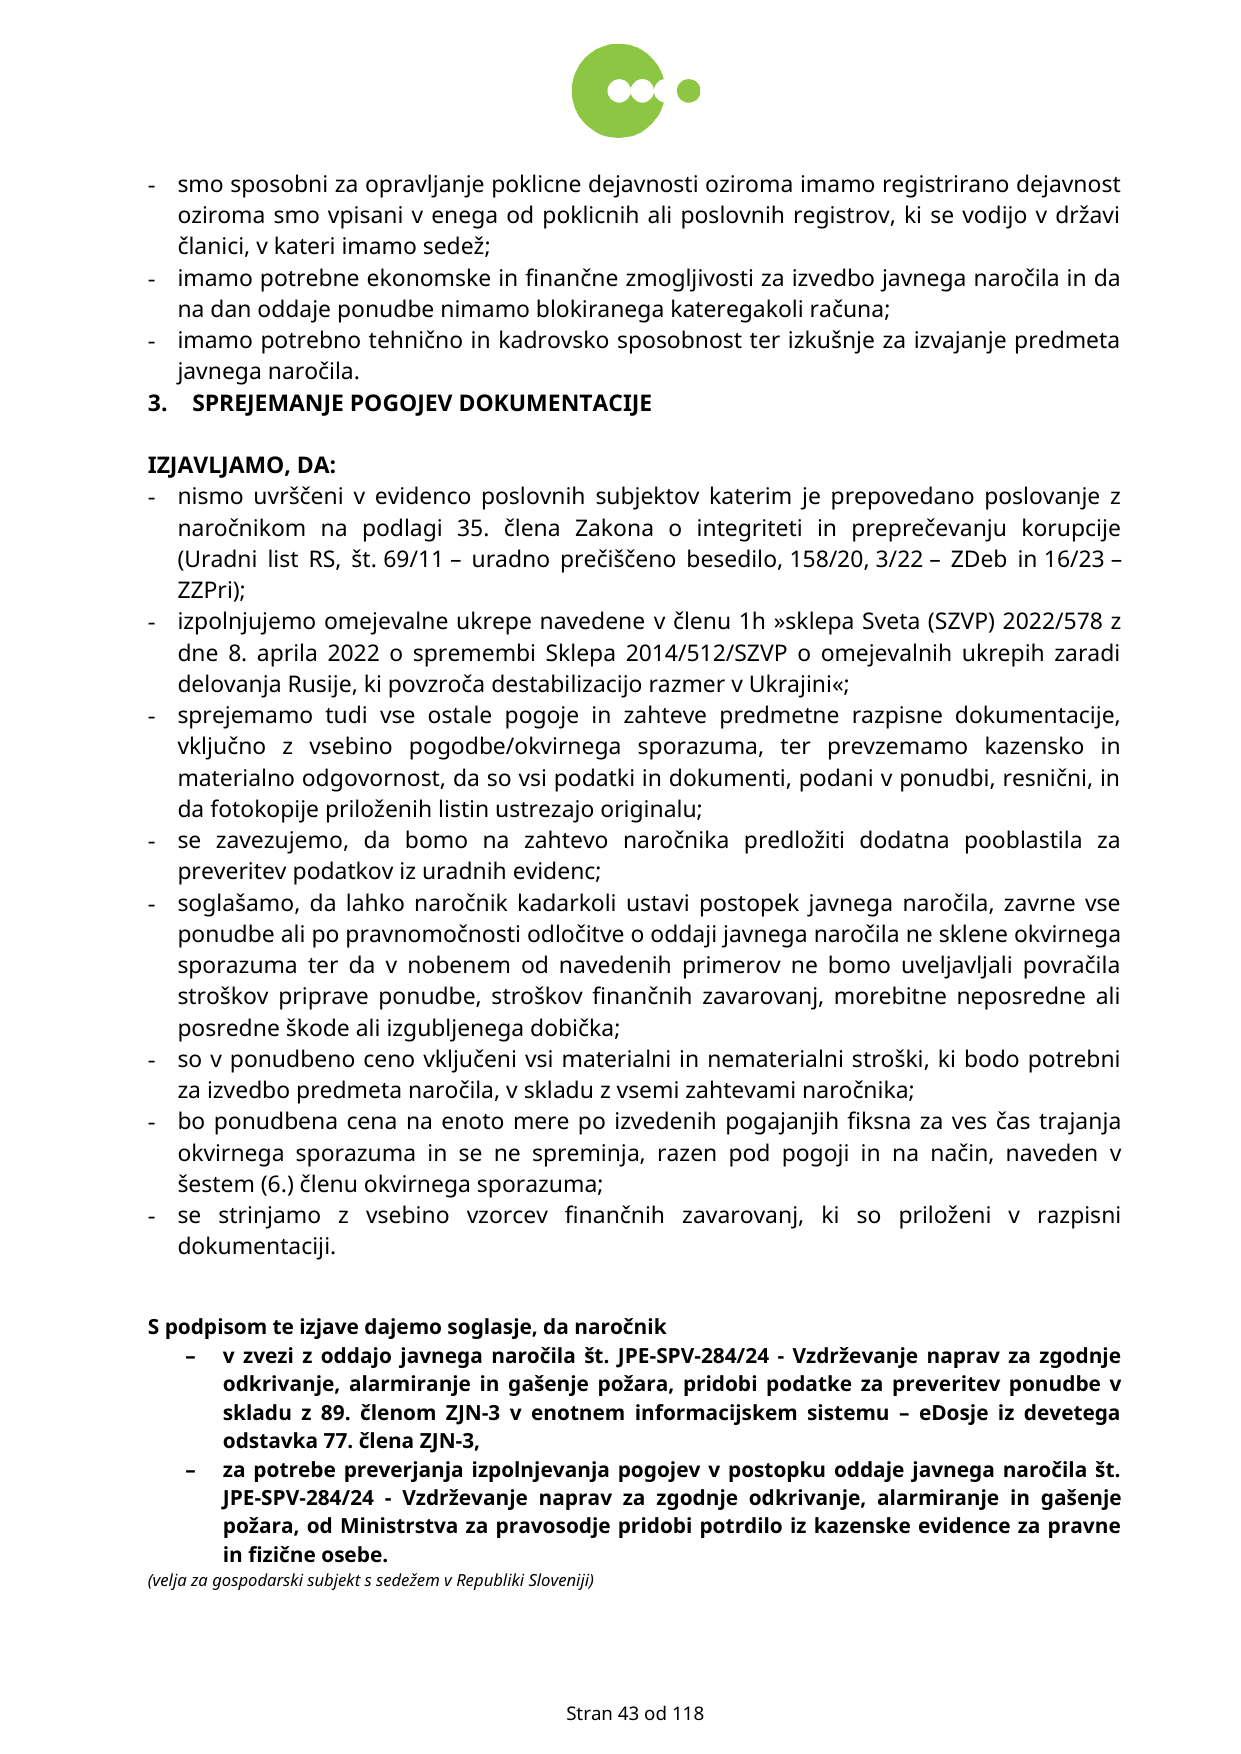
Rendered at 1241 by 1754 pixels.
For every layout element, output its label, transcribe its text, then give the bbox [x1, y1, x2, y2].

text IZJAVLJAMO, DA: [148, 449, 1122, 480]
list so v ponudbeno ceno vključeni vsi materialni in nematerialni stroški, ki bodo potrebni za izvedbo predmeta naročila, v skladu z vsemi zahtevami naročnika; [148, 1043, 1122, 1105]
list soglašamo, da lahko naročnik kadarkoli ustavi postopek javnega naročila, zavrne vse ponudbe ali po pravnomočnosti odločitve o oddaji javnega naročila ne sklene okvirnega sporazuma ter da v nobenem od navedenih primerov ne bomo uveljavljali povračila stroškov priprave ponudbe, stroškov finančnih zavarovanj, morebitne neposredne ali posredne škode ali izgubljenega dobička; [148, 886, 1122, 1043]
list izpolnjujemo omejevalne ukrepe navedene v členu 1h »sklepa Sveta (SZVP) 2022/578 z dne 8. aprila 2022 o spremembi Sklepa 2014/512/SZVP o omejevalnih ukrepih zaradi delovanja Rusije, ki povzroča destabilizacijo razmer v Ukrajini«; [148, 605, 1122, 699]
list v zvezi z oddajo javnega naročila št. JPE-SPV-284/24 - Vzdrževanje naprav za zgodnje odkrivanje, alarmiranje in gašenje požara, pridobi podatke za preveritev ponudbe v skladu z 89. členom ZJN-3 v enotnem informacijskem sistemu – eDosje iz devetega odstavka 77. člena ZJN-3, [185, 1341, 1122, 1455]
text (velja za gospodarski subjekt s sedežem v Republiki Sloveniji) [148, 1568, 1122, 1591]
list imamo potrebno tehnično in kadrovsko sposobnost ter izkušnje za izvajanje predmeta javnega naročila. [148, 324, 1122, 386]
text S podpisom te izjave dajemo soglasje, da naročnik [148, 1312, 1122, 1341]
list se strinjamo z vsebino vzorcev finančnih zavarovanj, ki so priloženi v razpisni dokumentaciji. [148, 1199, 1122, 1261]
list smo sposobni za opravljanje poklicne dejavnosti oziroma imamo registrirano dejavnost oziroma smo vpisani v enega od poklicnih ali poslovnih registrov, ki se vodijo v državi članici, v kateri imamo sedež; [148, 168, 1122, 261]
list SPREJEMANJE POGOJEV DOKUMENTACIJE [148, 386, 1122, 418]
list nismo uvrščeni v evidenco poslovnih subjektov katerim je prepovedano poslovanje z naročnikom na podlagi 35. člena Zakona o integriteti in preprečevanju korupcije (Uradni list RS, št. 69/11 – uradno prečiščeno besedilo, 158/20, 3/22 – ZDeb in 16/23 – ZZPri); [148, 480, 1122, 605]
list bo ponudbena cena na enoto mere po izvedenih pogajanjih fiksna za ves čas trajanja okvirnega sporazuma in se ne spreminja, razen pod pogoji in na način, naveden v šestem (6.) členu okvirnega sporazuma; [148, 1105, 1122, 1199]
list sprejemamo tudi vse ostale pogoje in zahteve predmetne razpisne dokumentacije, vključno z vsebino pogodbe/okvirnega sporazuma, ter prevzemamo kazensko in materialno odgovornost, da so vsi podatki in dokumenti, podani v ponudbi, resnični, in da fotokopije priloženih listin ustrezajo originalu; [148, 699, 1122, 824]
list se zavezujemo, da bomo na zahtevo naročnika predložiti dodatna pooblastila za preveritev podatkov iz uradnih evidenc; [148, 824, 1122, 886]
list imamo potrebne ekonomske in finančne zmogljivosti za izvedbo javnega naročila in da na dan oddaje ponudbe nimamo blokiranega kateregakoli računa; [148, 261, 1122, 324]
list za potrebe preverjanja izpolnjevanja pogojev v postopku oddaje javnega naročila št. JPE-SPV-284/24 - Vzdrževanje naprav za zgodnje odkrivanje, alarmiranje in gašenje požara, od Ministrstva za pravosodje pridobi potrdilo iz kazenske evidence za pravne in fizične osebe. [185, 1455, 1122, 1568]
